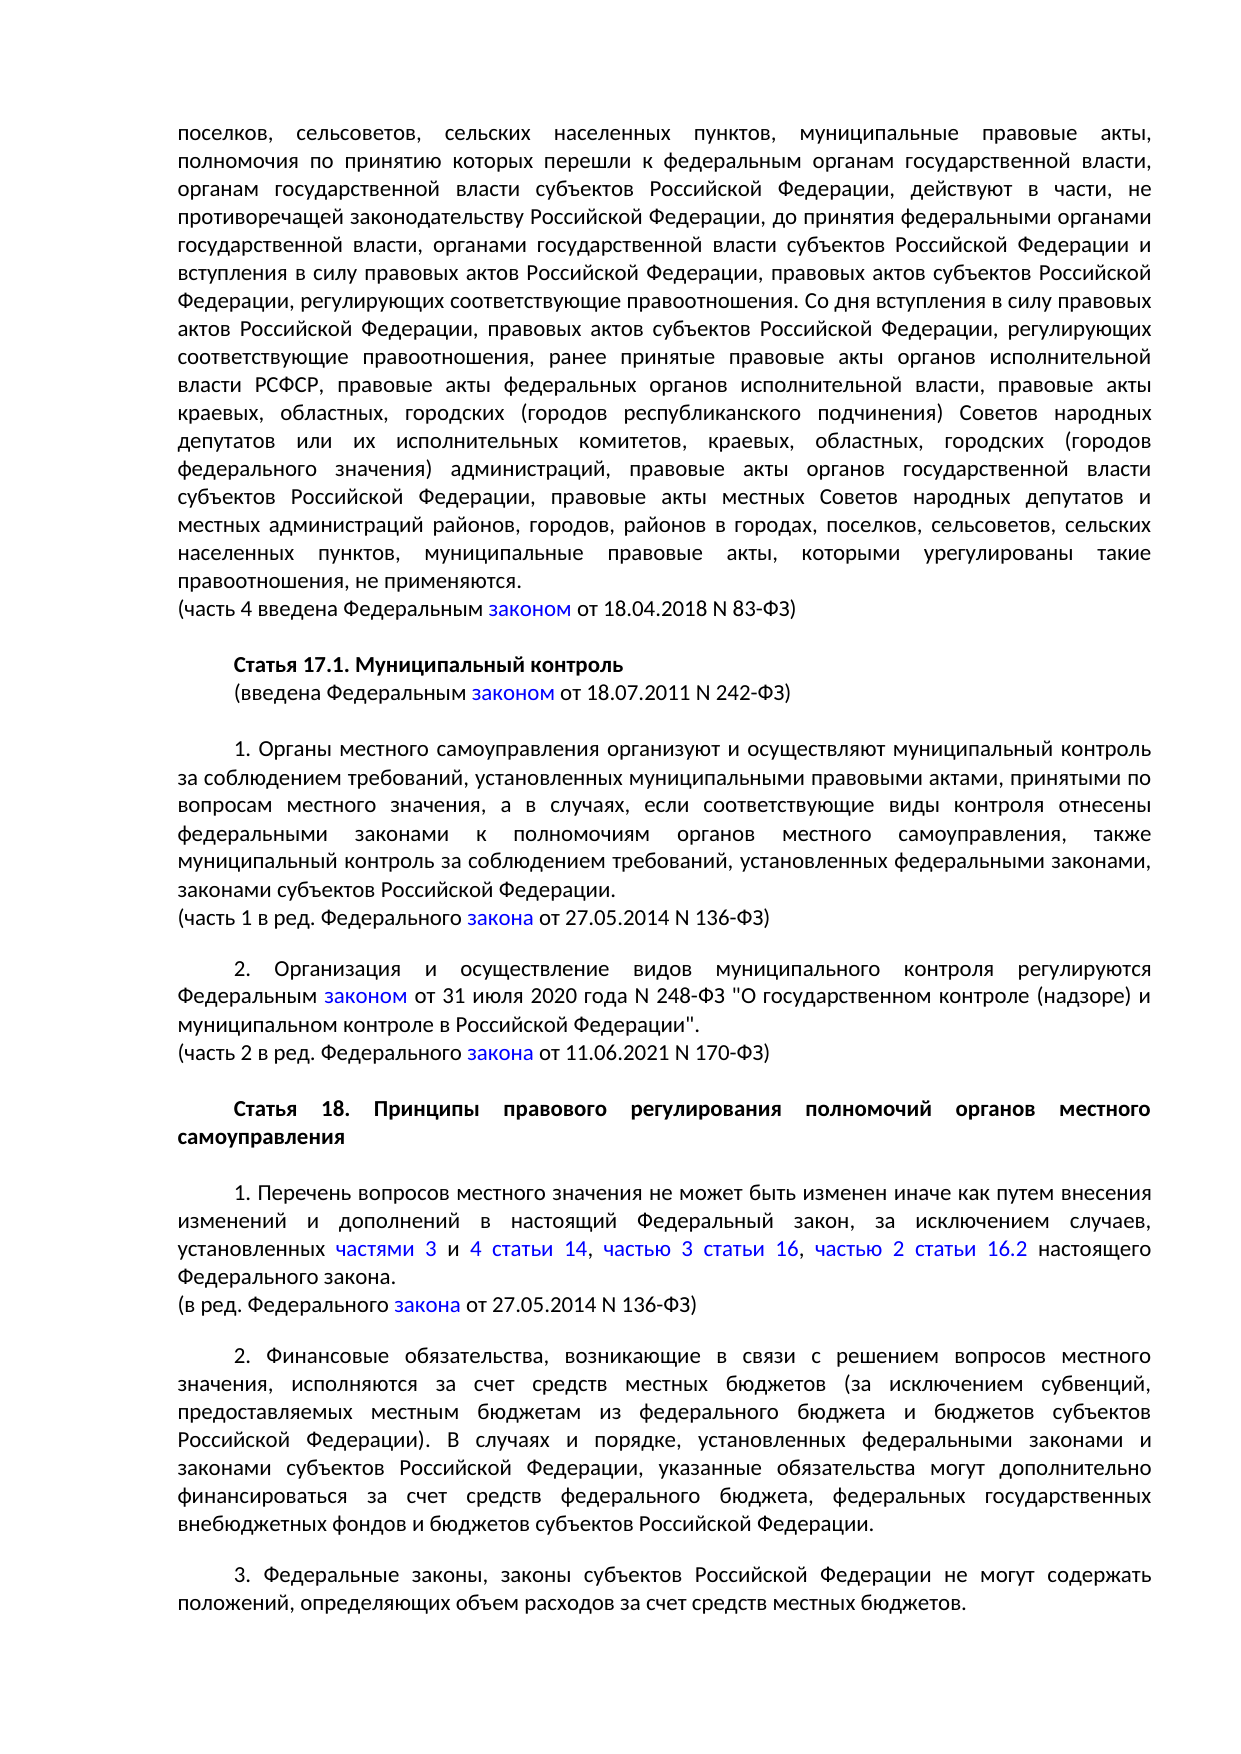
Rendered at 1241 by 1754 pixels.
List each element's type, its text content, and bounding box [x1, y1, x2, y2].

text 1. Перечень вопросов местного значения не может быть изменен иначе как путем внесения изменений и дополнений в настоящий Федеральный закон, за исключением случаев, установленных частями 3 и 4 статьи 14, частью 3 статьи 16, частью 2 статьи 16.2 настоящего Федерального закона. [177, 1178, 1152, 1290]
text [177, 118, 1152, 594]
text (часть 2 в ред. Федерального закона от 11.06.2021 N 170-ФЗ) [177, 1038, 1152, 1066]
title Статья 17.1. Муниципальный контроль [177, 651, 1152, 678]
text (в ред. Федерального закона от 27.05.2014 N 136-ФЗ) [177, 1290, 1152, 1318]
title Статья 18. Принципы правового регулирования полномочий органов местного самоуправления [177, 1094, 1152, 1150]
text (часть 1 в ред. Федерального закона от 27.05.2014 N 136-ФЗ) [177, 903, 1152, 931]
text (часть 4 введена Федеральным законом от 18.04.2018 N 83-ФЗ) [177, 594, 1152, 622]
text 3. Федеральные законы, законы субъектов Российской Федерации не могут содержать положений, определяющих объем расходов за счет средств местных бюджетов. [177, 1560, 1152, 1616]
text 2. Финансовые обязательства, возникающие в связи с решением вопросов местного значения, исполняются за счет средств местных бюджетов (за исключением субвенций, предоставляемых местным бюджетам из федерального бюджета и бюджетов субъектов Российской Федерации). В случаях и порядке, установленных федеральными законами и законами субъектов Российской Федерации, указанные обязательства могут дополнительно финансироваться за счет средств федерального бюджета, федеральных государственных внебюджетных фондов и бюджетов субъектов Российской Федерации. [177, 1341, 1152, 1537]
text 1. Органы местного самоуправления организуют и осуществляют муниципальный контроль за соблюдением требований, установленных муниципальными правовыми актами, принятыми по вопросам местного значения, а в случаях, если соответствующие виды контроля отнесены федеральными законами к полномочиям органов местного самоуправления, также муниципальный контроль за соблюдением требований, установленных федеральными законами, законами субъектов Российской Федерации. [177, 734, 1152, 903]
text 2. Организация и осуществление видов муниципального контроля регулируются Федеральным законом от 31 июля 2020 года N 248-ФЗ "О государственном контроле (надзоре) и муниципальном контроле в Российской Федерации". [177, 954, 1152, 1038]
text (введена Федеральным законом от 18.07.2011 N 242-ФЗ) [177, 678, 1152, 707]
